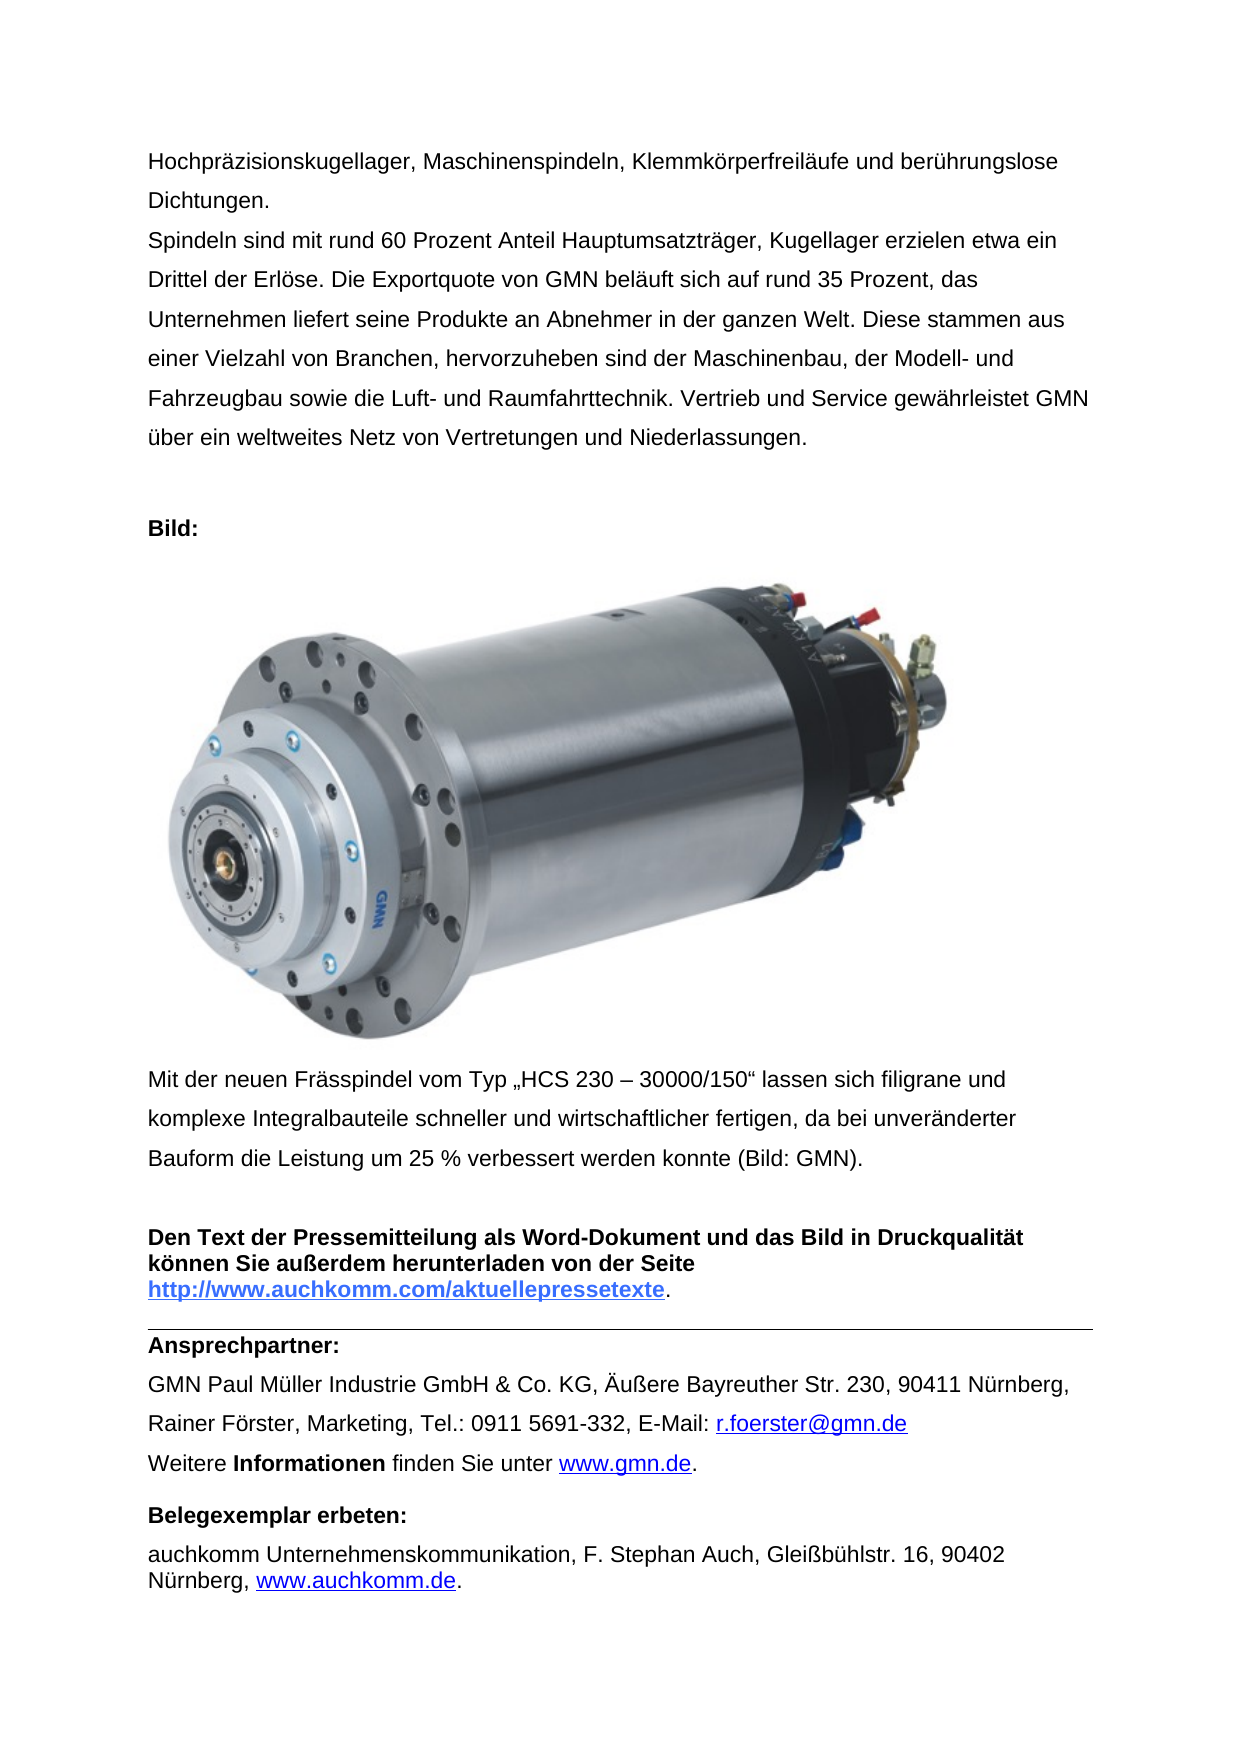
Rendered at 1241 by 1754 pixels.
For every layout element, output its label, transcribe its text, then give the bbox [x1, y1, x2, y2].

text Bild: [148, 515, 1093, 542]
text Spindeln sind mit rund 60 Prozent Anteil Hauptumsatzträger, Kugellager erzielen etwa ein Drittel der Erlöse. Die Exportquote von GMN beläuft sich auf rund 35 Prozent, das Unternehmen liefert seine Produkte an Abnehmer in der ganzen Welt. Diese stammen aus einer Vielzahl von Branchen, hervorzuheben sind der Maschinenbau, der Modell- und Fahrzeugbau sowie die Luft- und Raumfahrttechnik. Vertrieb und Service gewährleistet GMN über ein weltweites Netz von Vertretungen und Niederlassungen. [148, 227, 1093, 450]
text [148, 148, 1093, 213]
text auchkomm Unternehmenskommunikation, F. Stephan Auch, Gleißbühlstr. 16, 90402 Nürnberg, www.auchkomm.de. [148, 1541, 1093, 1593]
picture [147, 567, 969, 1052]
text Mit der neuen Frässpindel vom Typ „HCS 230 – 30000/150“ lassen sich filigrane und komplexe Integralbauteile schneller und wirtschaftlicher fertigen, da bei unveränderter Bauform die Leistung um 25 % verbessert werden konnte (Bild: GMN). [148, 1066, 1093, 1171]
text Ansprechpartner: [148, 1330, 1093, 1358]
text Belegexemplar erbeten: [148, 1502, 1093, 1528]
text Weitere Informationen finden Sie unter www.gmn.de. [148, 1450, 1093, 1476]
text GMN Paul Müller Industrie GmbH & Co. KG, Äußere Bayreuther Str. 230, 90411 Nürnberg, Rainer Förster, Marketing, Tel.: 0911 5691-332, E-Mail: r.foerster@gmn.de [148, 1371, 1093, 1437]
text Den Text der Pressemitteilung als Word-Dokument und das Bild in Druckqualität können Sie außerdem herunterladen von der Seite http://www.auchkomm.com/aktuellepressetexte. [148, 1223, 1093, 1303]
